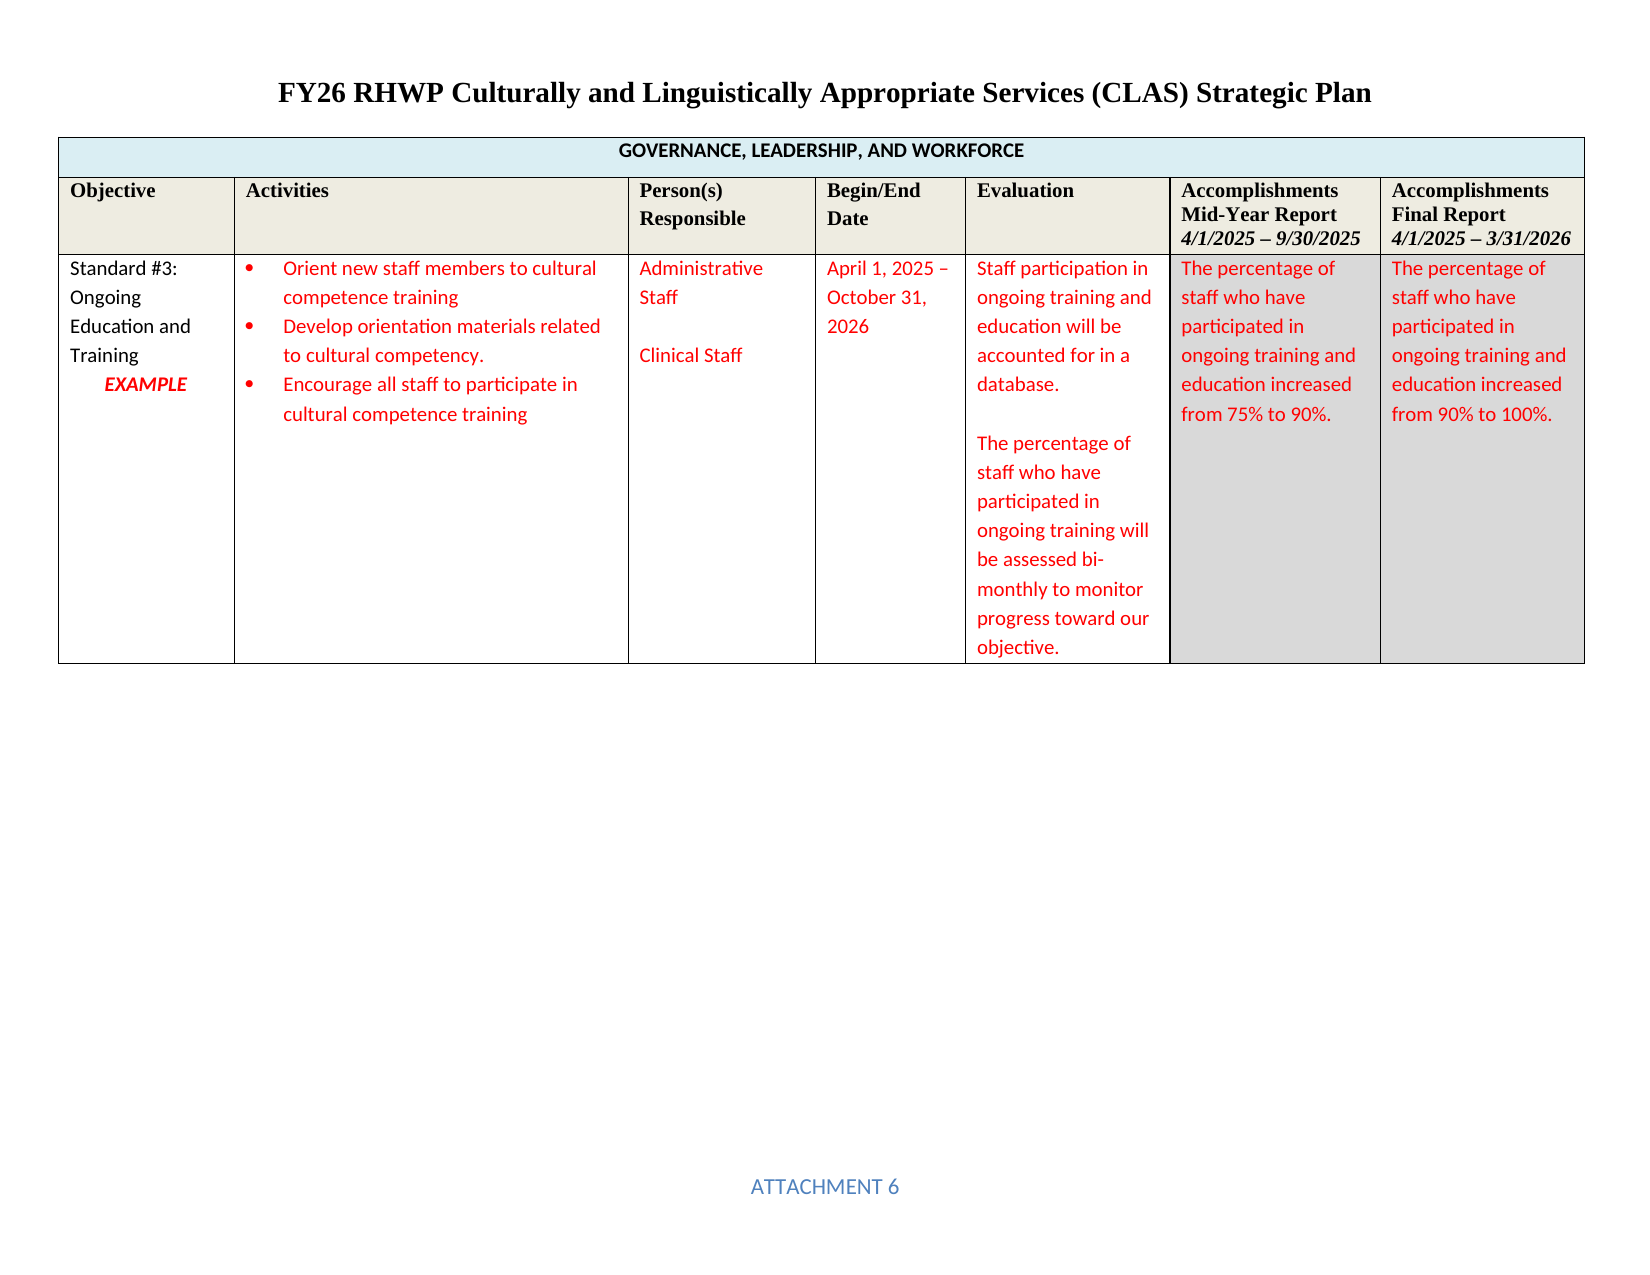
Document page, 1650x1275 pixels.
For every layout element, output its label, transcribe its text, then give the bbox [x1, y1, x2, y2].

table_cell Person(s) Responsible [629, 178, 815, 254]
table_cell Begin/End Date [816, 178, 965, 254]
table_cell The percentage of staff who have participated in ongoing training and education increased from 75% to 90%. [1171, 255, 1380, 663]
table_cell Orient new staff members to cultural competence training Develop orientation materials related to cultural competency. Encourage all staff to participate in cultural competence training [235, 255, 628, 663]
table_cell Objective [59, 178, 234, 254]
table_cell Accomplishments Final Report 4/1/2025 – 3/31/2026 [1381, 178, 1584, 254]
table_cell The percentage of staff who have participated in ongoing training and education increased from 90% to 100%. [1381, 255, 1584, 663]
table_header GOVERNANCE, LEADERSHIP, AND WORKFORCE [59, 138, 1584, 177]
table_cell Administrative Staff Clinical Staff [629, 255, 815, 663]
table_cell Evaluation [966, 178, 1169, 254]
table_cell Standard #3: Ongoing Education and Training EXAMPLE [59, 255, 234, 663]
table_cell Activities [235, 178, 628, 254]
table_cell Staff participation in ongoing training and education will be accounted for in a database. The percentage of staff who have participated in ongoing training will be assessed bi-monthly to monitor progress toward our objective. [966, 255, 1169, 663]
table_cell April 1, 2025 – October 31, 2026 [816, 255, 965, 663]
table_cell Accomplishments Mid-Year Report 4/1/2025 – 9/30/2025 [1171, 178, 1380, 254]
